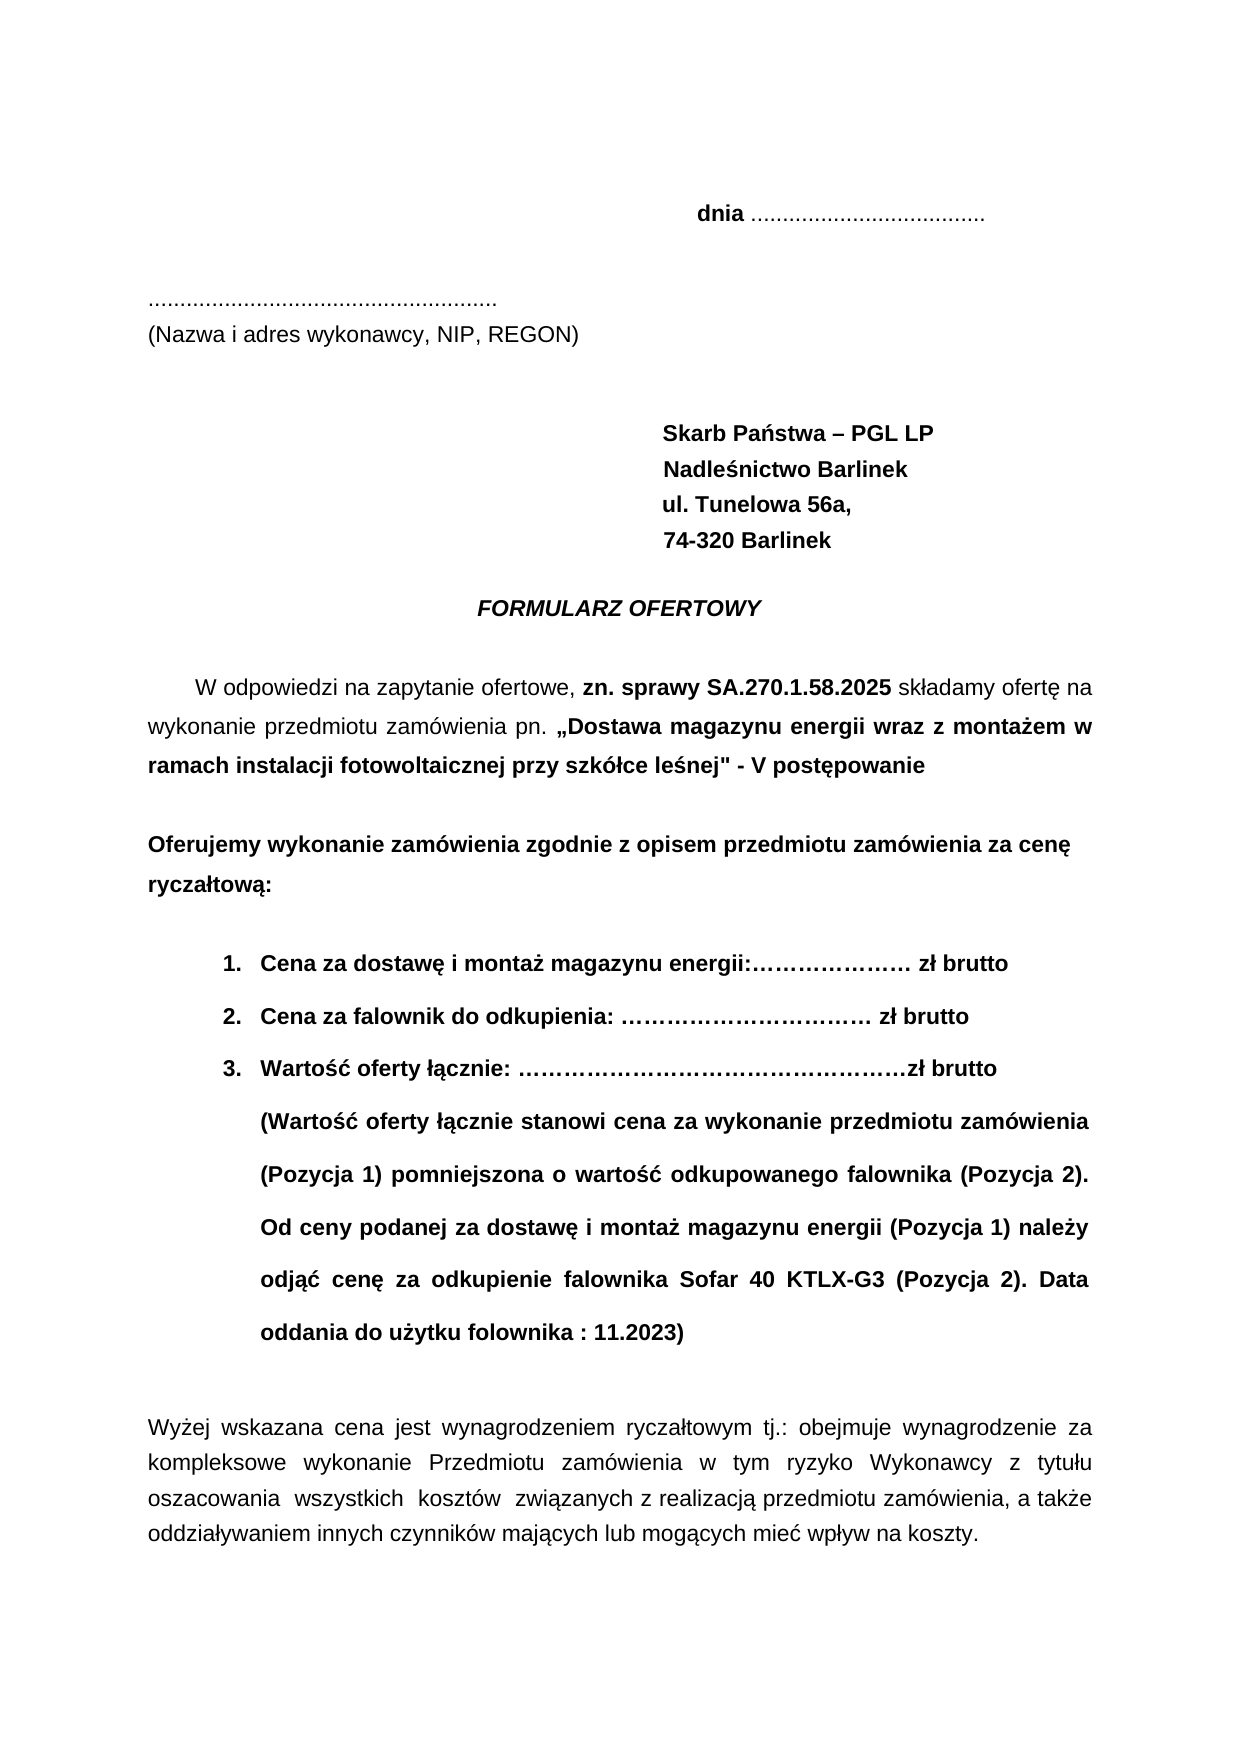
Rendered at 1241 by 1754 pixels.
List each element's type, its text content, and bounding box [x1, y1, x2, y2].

list (Wartość oferty łącznie stanowi cena za wykonanie przedmiotu zamówienia (Pozycja 1) pomniejszona o wartość odkupowanego falownika (Pozycja 2). Od ceny podanej za dostawę i montaż magazynu energii (Pozycja 1) należy odjąć cenę za odkupienie falownika Sofar 40 KTLX-G3 (Pozycja 2). Data oddania do użytku folownika : 11.2023) [260, 1108, 1090, 1345]
text dnia ..................................... [148, 199, 1093, 226]
text FORMULARZ OFERTOWY [148, 594, 1093, 621]
list Cena za dostawę i montaż magazynu energii:………………… zł brutto [223, 950, 1090, 976]
text ....................................................... [148, 278, 1093, 314]
text Wyżej wskazana cena jest wynagrodzeniem ryczałtowym tj.: obejmuje wynagrodzenie za kompleksowe wykonanie Przedmiotu zamówienia w tym ryzyko Wykonawcy z tytułu oszacowania wszystkich kosztów związanych z realizacją przedmiotu zamówienia, a także oddziaływaniem innych czynników mających lub mogących mieć wpływ na koszty. [148, 1407, 1093, 1549]
text ul. Tunelowa 56a, [148, 484, 1093, 520]
text Skarb Państwa – PGL LP [148, 413, 1093, 449]
text Oferujemy wykonanie zamówienia zgodnie z opisem przedmiotu zamówienia za cenę ryczałtową: [148, 831, 1093, 897]
text Nadleśnictwo Barlinek [148, 449, 1093, 484]
text (Nazwa i adres wykonawcy, NIP, REGON) [148, 314, 1093, 349]
list Cena za falownik do odkupienia: …………………………… zł brutto [223, 1003, 1090, 1029]
text W odpowiedzi na zapytanie ofertowe, zn. sprawy SA.270.1.58.2025 składamy ofertę na wykonanie przedmiotu zamówienia pn. „Dostawa magazynu energii wraz z montażem w ramach instalacji fotowoltaicznej przy szkółce leśnej" - V postępowanie [148, 673, 1093, 779]
list Wartość oferty łącznie: ……………………………………………zł brutto [223, 1055, 1090, 1082]
text 74-320 Barlinek [148, 520, 1093, 555]
